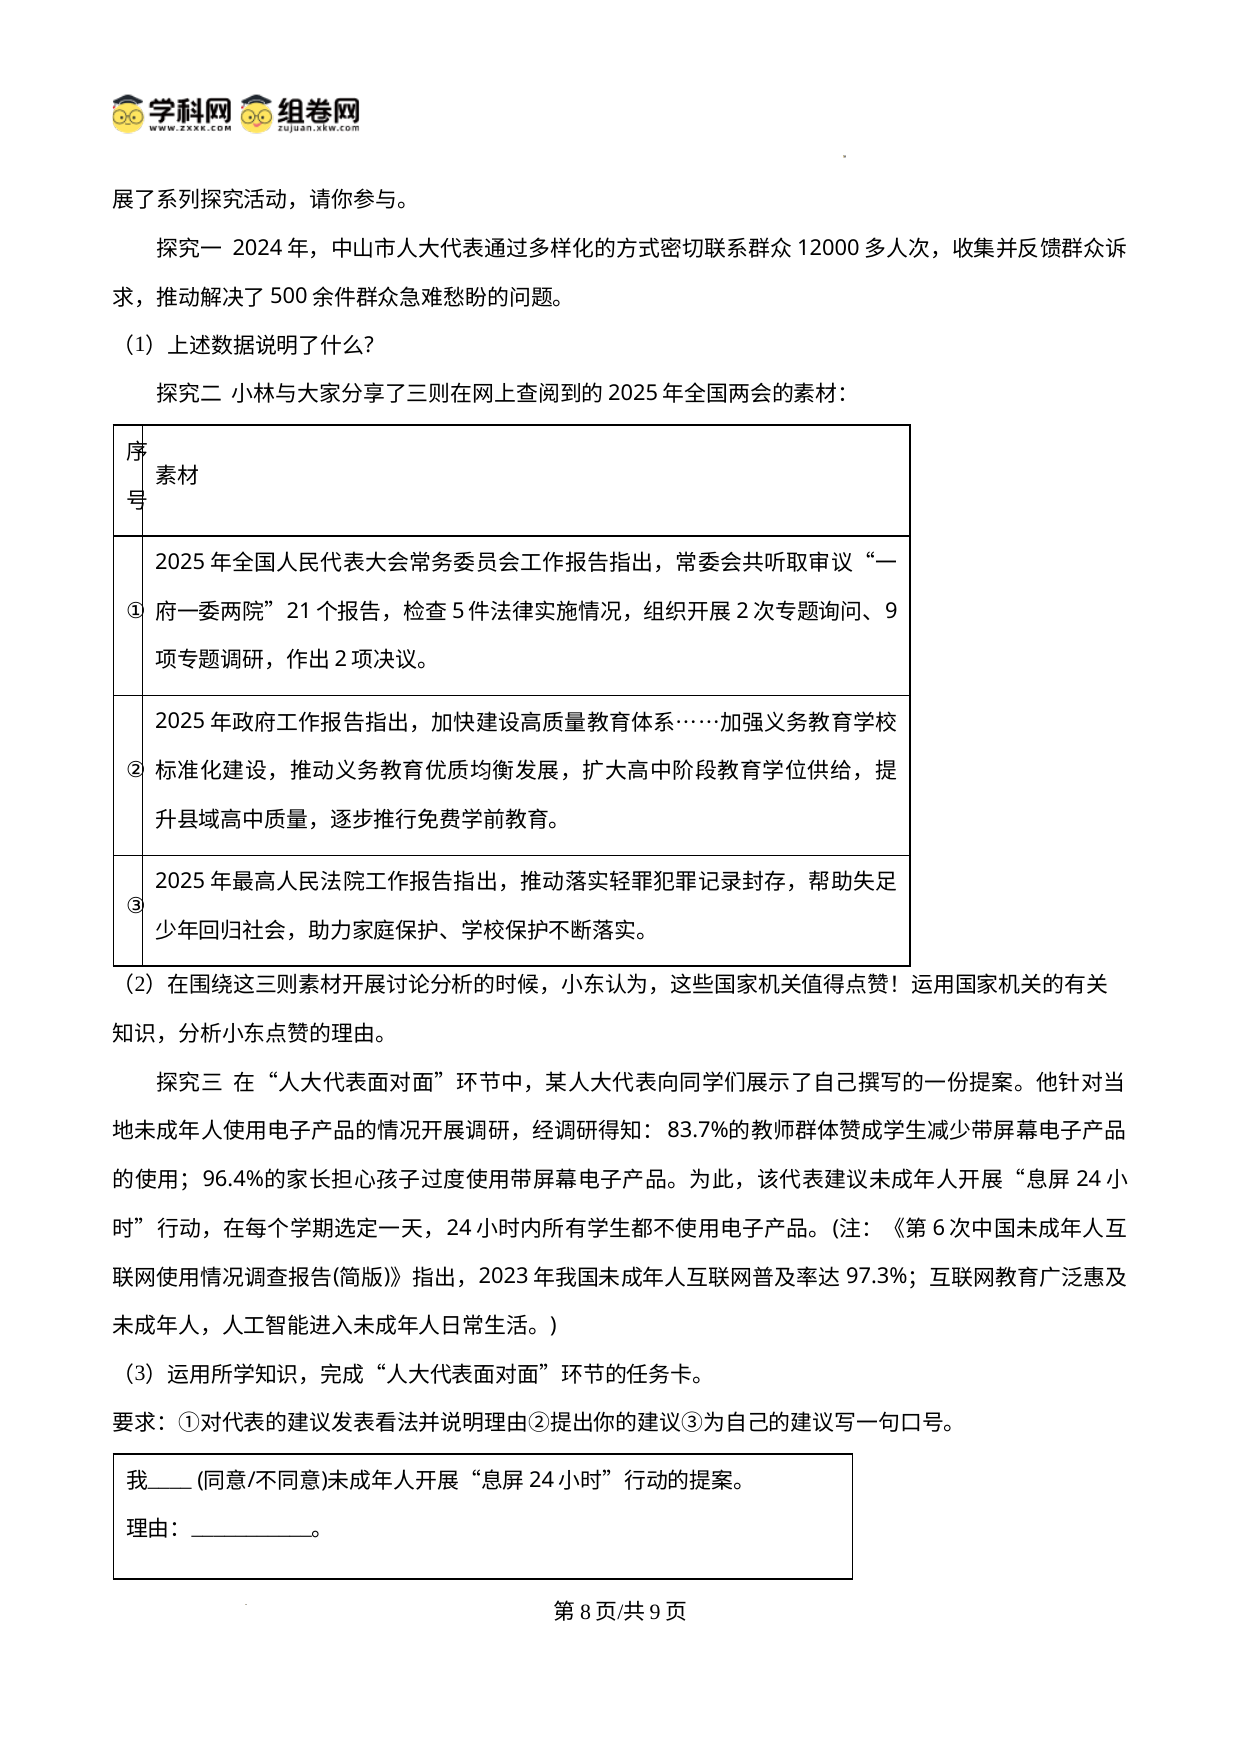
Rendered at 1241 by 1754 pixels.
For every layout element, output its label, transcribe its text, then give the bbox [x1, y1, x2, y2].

text 探究二 小林与大家分享了三则在网上查阅到的2025年全国两会的素材： [112, 376, 1128, 408]
text 探究三 在“人大代表面对面”环节中，某人大代表向同学们展示了自己撰写的一份提案。他针对当地未成年人使用电子产品的情况开展调研，经调研得知：83.7%的教师群体赞成学生减少带屏幕电子产品的使用；96.4%的家长担心孩子过度使用带屏幕电子产品。为此，该代表建议未成年人开展“息屏24小时”行动，在每个学期选定一天，24小时内所有学生都不使用电子产品。(注：《第6次中国未成年人互联网使用情况调查报告(简版)》指出，2023年我国未成年人互联网普及率达97.3%；互联网教育广泛惠及未成年人，人工智能进入未成年人日常生活。) [112, 1064, 1128, 1340]
picture [240, 90, 360, 138]
table_header 素材 [143, 426, 909, 535]
text （2）在围绕这三则素材开展讨论分析的时候，小东认为，这些国家机关值得点赞！运用国家机关的有关知识，分析小东点赞的理由。 [112, 967, 1128, 1048]
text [112, 182, 1128, 214]
text （3）运用所学知识，完成“人大代表面对面”环节的任务卡。 [112, 1356, 1128, 1389]
table_cell 2025年政府工作报告指出，加快建设高质量教育体系……加强义务教育学校标准化建设，推动义务教育优质均衡发展，扩大高中阶段教育学位供给，提升县域高中质量，逐步推行免费学前教育。 [143, 696, 909, 854]
picture [112, 90, 231, 138]
text （1）上述数据说明了什么? [112, 327, 1128, 360]
table_header 序号 [114, 426, 142, 535]
table_cell 2025年最高人民法院工作报告指出，推动落实轻罪犯罪记录封存，帮助失足少年回归社会，助力家庭保护、学校保护不断落实。 [143, 856, 909, 965]
text 探究一 2024年，中山市人大代表通过多样化的方式密切联系群众12000多人次，收集并反馈群众诉求，推动解决了500余件群众急难愁盼的问题。 [112, 230, 1128, 312]
table_cell ② [114, 696, 142, 854]
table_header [114, 1455, 852, 1578]
table_cell 2025年全国人民代表大会常务委员会工作报告指出，常委会共听取审议“一府一委两院”21个报告，检查5件法律实施情况，组织开展2次专题询问、9项专题调研，作出2项决议。 [143, 537, 909, 695]
text 要求：①对代表的建议发表看法并说明理由②提出你的建议③为自己的建议写一句口号。 [112, 1404, 1128, 1437]
table_cell ① [114, 537, 142, 695]
table_cell ③ [114, 856, 142, 965]
